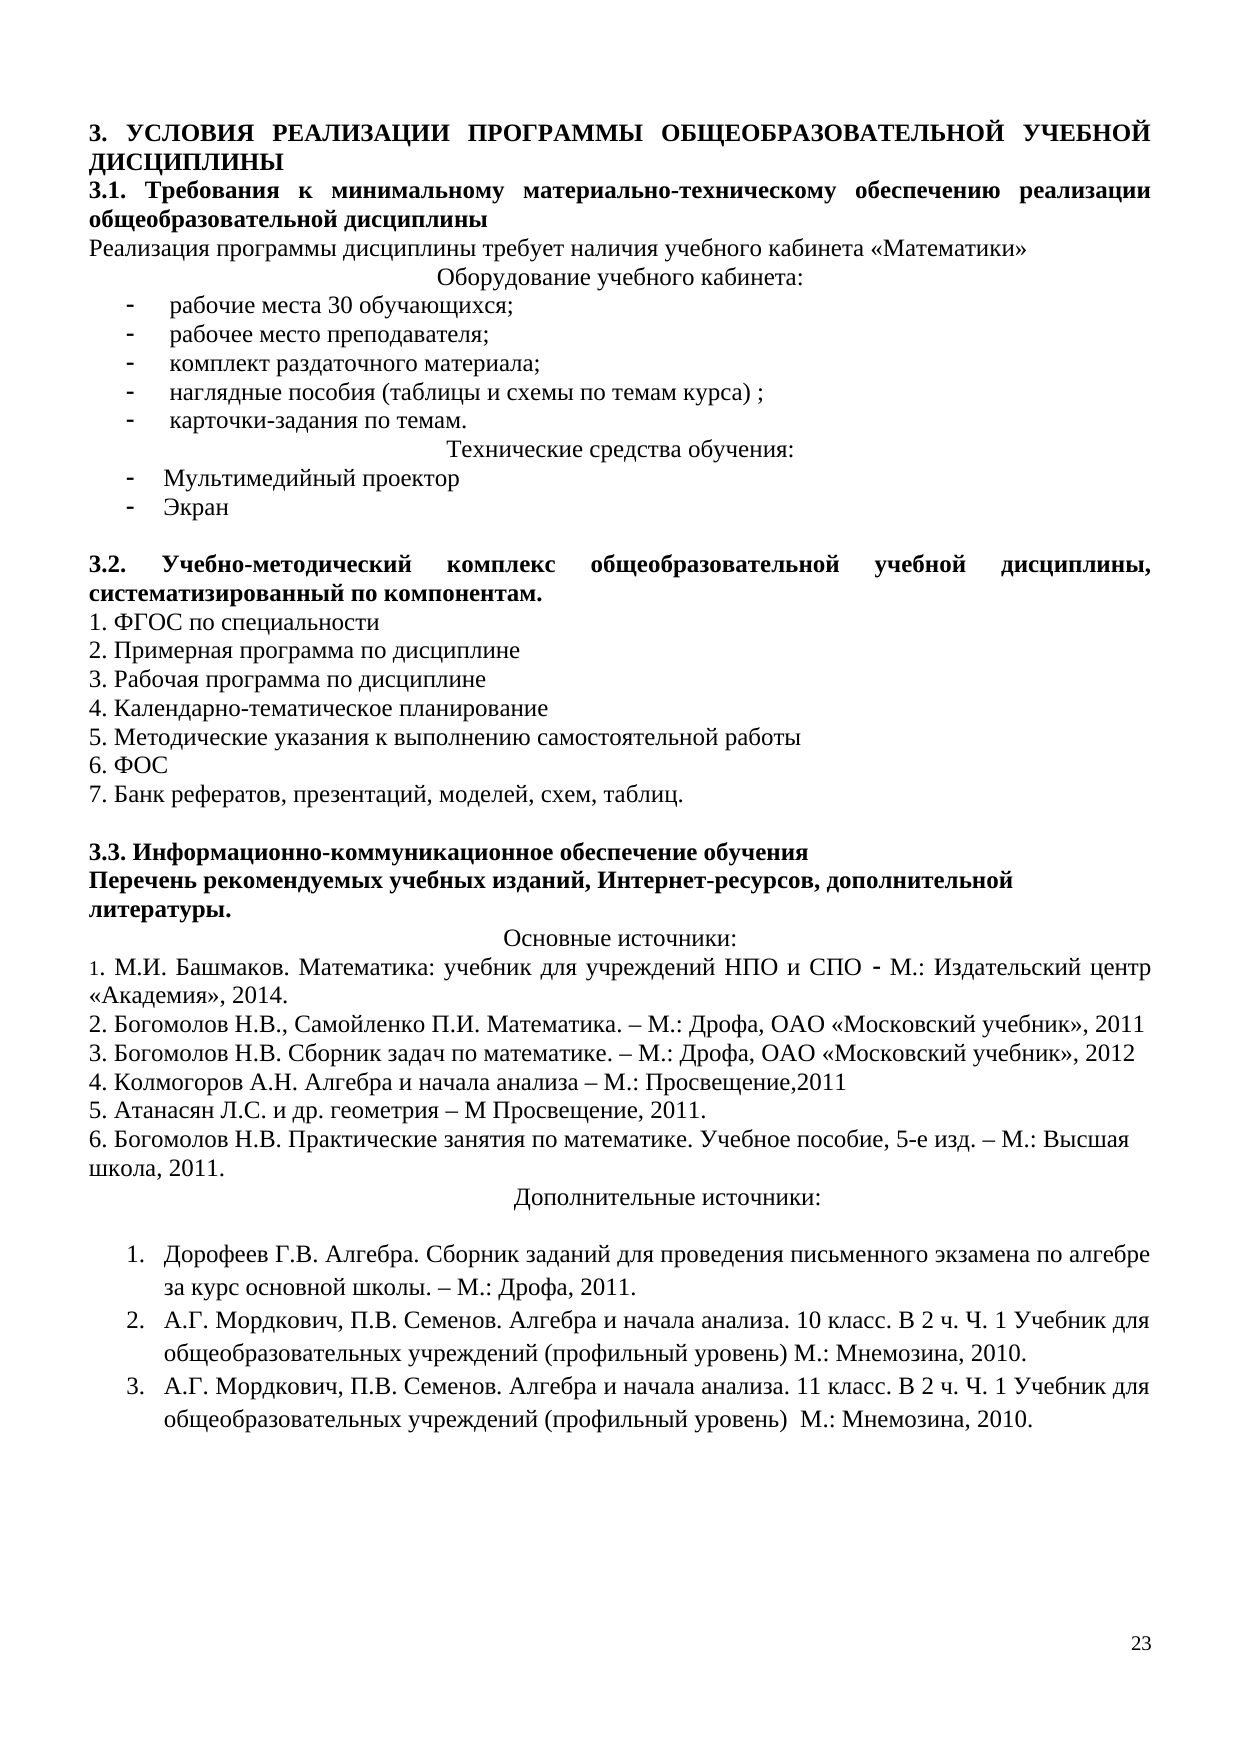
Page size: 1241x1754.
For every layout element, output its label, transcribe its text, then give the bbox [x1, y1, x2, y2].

text Реализация программы дисциплины требует наличия учебного кабинета «Математики» [89, 233, 1152, 262]
text 1. ФГОС по специальности [89, 607, 1152, 636]
text 7. Банк рефератов, презентаций, моделей, схем, таблиц. [89, 779, 1152, 808]
text 3.2. Учебно-методический комплекс общеобразовательной учебной дисциплины, систематизированный по компонентам. [89, 549, 1152, 607]
text Оборудование учебного кабинета: [89, 262, 1152, 291]
text 6. Богомолов Н.В. Практические занятия по математике. Учебное пособие, 5-е изд. – М.: Высшая школа, 2011. [89, 1124, 1152, 1182]
list Дорофеев Г.В. Алгебра. Сборник заданий для проведения письменного экзамена по алгебре за курс основной школы. – М.: Дрофа, 2011. [126, 1239, 1152, 1301]
list Мультимедийный проектор [126, 463, 1152, 492]
text 5. Атанасян Л.С. и др. геометрия – М Просвещение, 2011. [89, 1096, 1152, 1124]
text Основные источники: [89, 923, 1152, 952]
list А.Г. Мордкович, П.В. Семенов. Алгебра и начала анализа. 10 класс. В 2 ч. Ч. 1 Учебник для общеобразовательных учреждений (профильный уровень) М.: Мнемозина, 2010. [126, 1305, 1152, 1367]
list наглядные пособия (таблицы и схемы по темам курса) ; [126, 377, 1152, 406]
text 3. Богомолов Н.В. Сборник задач по математике. – М.: Дрофа, ОАО «Московский учебник», 2012 [89, 1038, 1152, 1067]
text 5. Методические указания к выполнению самостоятельной работы [89, 722, 1152, 751]
list А.Г. Мордкович, П.В. Семенов. Алгебра и начала анализа. 11 класс. В 2 ч. Ч. 1 Учебник для общеобразовательных учреждений (профильный уровень) М.: Мнемозина, 2010. [126, 1371, 1152, 1433]
list комплект раздаточного материала; [126, 348, 1152, 377]
text 3. УСЛОВИЯ РЕАЛИЗАЦИИ ПРОГРАММЫ ОБЩЕОБРАЗОВАТЕЛЬНОЙ УЧЕБНОЙ ДИСЦИПЛИНЫ [89, 118, 1152, 176]
text 2. Богомолов Н.В., Самойленко П.И. Математика. – М.: Дрофа, ОАО «Московский учебник», 2011 [89, 1009, 1152, 1038]
text 3.1. Требования к минимальному материально-техническому обеспечению реализации общеобразовательной дисциплины [89, 176, 1152, 233]
text 3. Рабочая программа по дисциплине [89, 664, 1152, 693]
text Технические средства обучения: [89, 434, 1152, 463]
text Перечень рекомендуемых учебных изданий, Интернет-ресурсов, дополнительной литературы. [89, 866, 1152, 923]
list рабочие места 30 обучающихся; [126, 291, 1152, 319]
text 2. Примерная программа по дисциплине [89, 636, 1152, 664]
list рабочее место преподавателя; [126, 319, 1152, 348]
text 6. ФОС [89, 751, 1152, 779]
list Экран [126, 492, 1152, 521]
text 1. М.И. Башмаков. Математика: учебник для учреждений НПО и СПО М.: Издательский центр «Академия», 2014. [89, 952, 1152, 1009]
text 4. Календарно-тематическое планирование [89, 693, 1152, 722]
text Дополнительные источники: [89, 1182, 1152, 1211]
text 4. Колмогоров А.Н. Алгебра и начала анализа – М.: Просвещение,2011 [89, 1067, 1152, 1096]
list карточки-задания по темам. [126, 406, 1152, 434]
text 3.3. Информационно-коммуникационное обеспечение обучения [89, 837, 1152, 866]
